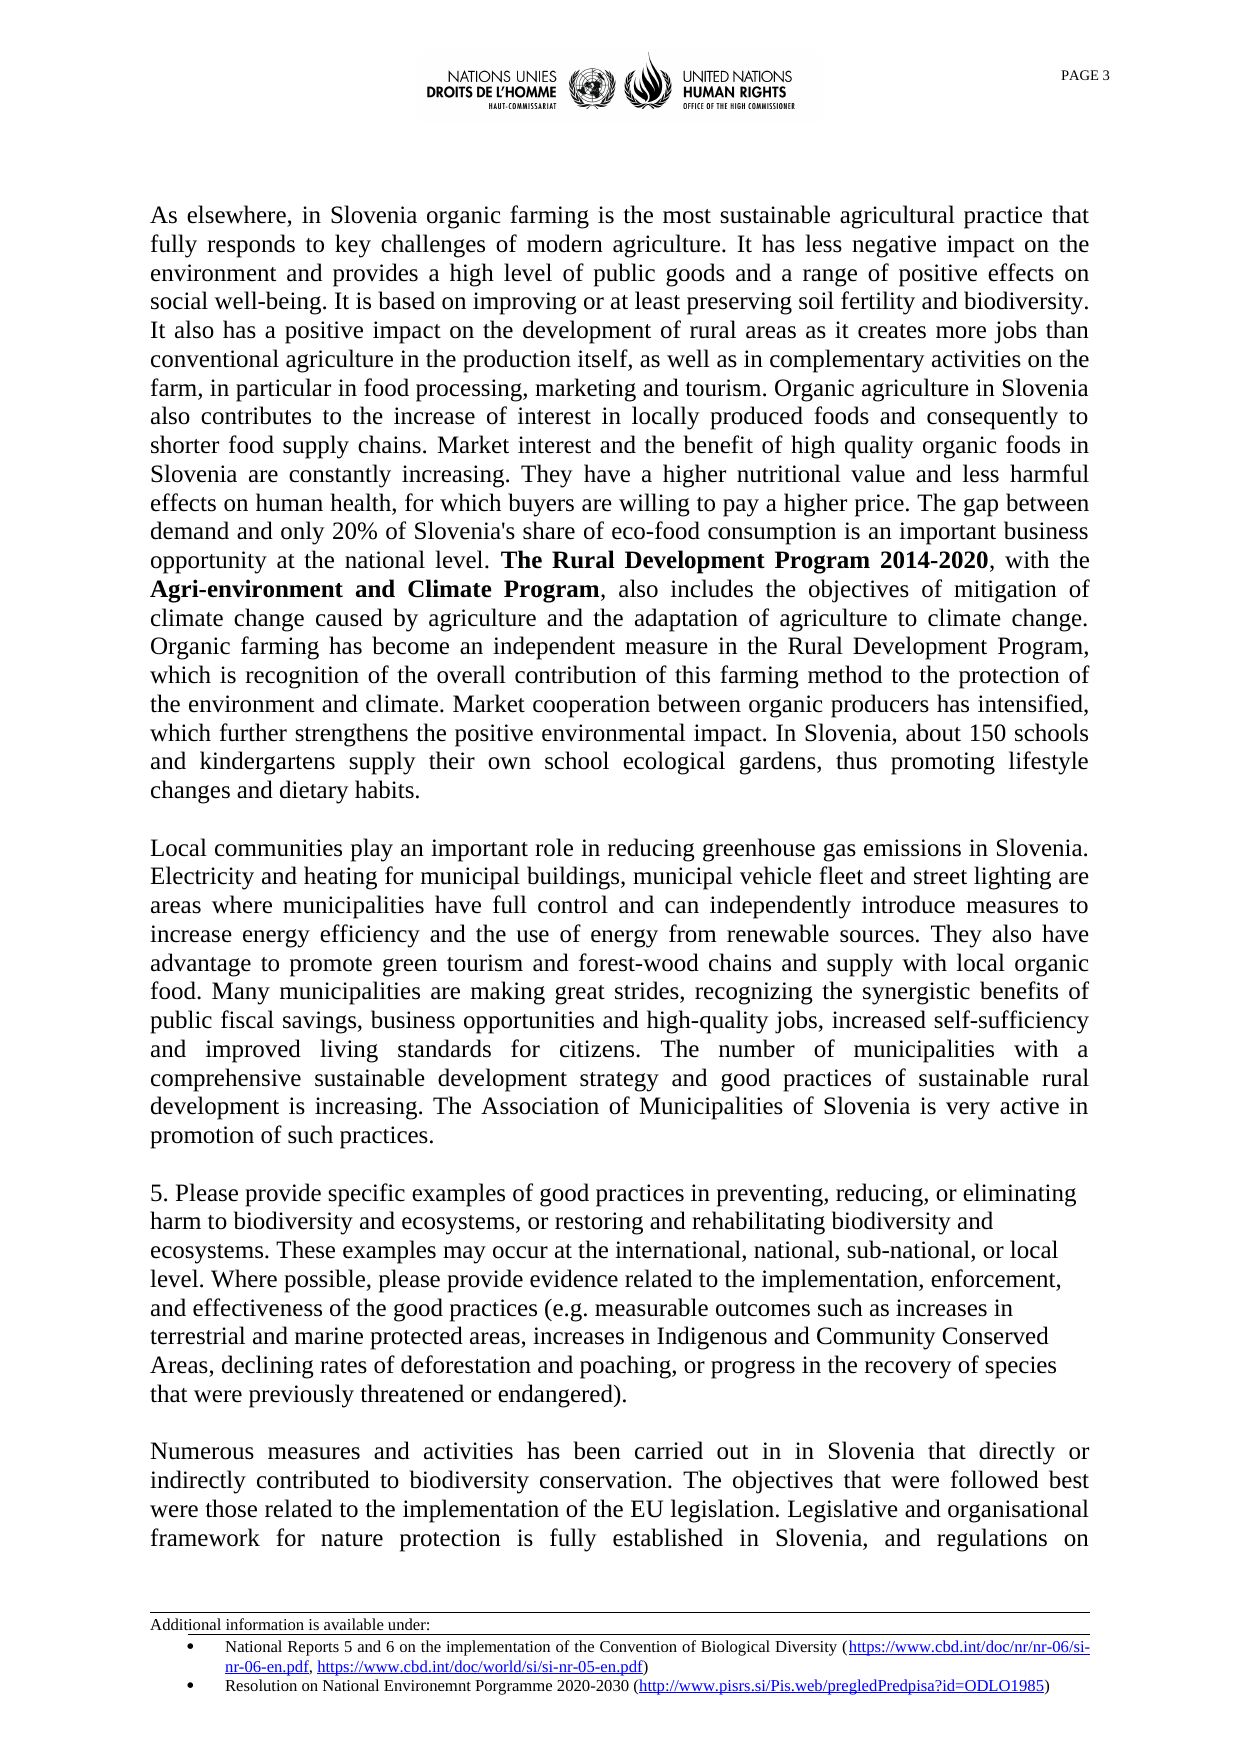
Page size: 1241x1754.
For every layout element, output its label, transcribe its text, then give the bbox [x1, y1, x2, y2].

text Local communities play an important role in reducing greenhouse gas emissions in Slovenia. Electricity and heating for municipal buildings, municipal vehicle fleet and street lighting are areas where municipalities have full control and can independently introduce measures to increase energy efficiency and the use of energy from renewable sources. They also have advantage to promote green tourism and forest-wood chains and supply with local organic food. Many municipalities are making great strides, recognizing the synergistic benefits of public fiscal savings, business opportunities and high-quality jobs, increased self-sufficiency and improved living standards for citizens. The number of municipalities with a comprehensive sustainable development strategy and good practices of sustainable rural development is increasing. The Association of Municipalities of Slovenia is very active in promotion of such practices. [150, 833, 1090, 1149]
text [150, 1436, 1090, 1551]
picture [418, 50, 823, 124]
text 5. Please provide specific examples of good practices in preventing, reducing, or eliminating harm to biodiversity and ecosystems, or restoring and rehabilitating biodiversity and ecosystems. These examples may occur at the international, national, sub-national, or local level. Where possible, please provide evidence related to the implementation, enforcement, and effectiveness of the good practices (e.g. measurable outcomes such as increases in terrestrial and marine protected areas, increases in Indigenous and Community Conserved Areas, declining rates of deforestation and poaching, or progress in the recovery of species that were previously threatened or endangered). [150, 1178, 1090, 1408]
text As elsewhere, in Slovenia organic farming is the most sustainable agricultural practice that fully responds to key challenges of modern agriculture. It has less negative impact on the environment and provides a high level of public goods and a range of positive effects on social well-being. It is based on improving or at least preserving soil fertility and biodiversity. It also has a positive impact on the development of rural areas as it creates more jobs than conventional agriculture in the production itself, as well as in complementary activities on the farm, in particular in food processing, marketing and tourism. Organic agriculture in Slovenia also contributes to the increase of interest in locally produced foods and consequently to shorter food supply chains. Market interest and the benefit of high quality organic foods in Slovenia are constantly increasing. They have a higher nutritional value and less harmful effects on human health, for which buyers are willing to pay a higher price. The gap between demand and only 20% of Slovenia's share of eco-food consumption is an important business opportunity at the national level. The Rural Development Program 2014-2020, with the Agri-environment and Climate Program, also includes the objectives of mitigation of climate change caused by agriculture and the adaptation of agriculture to climate change. Organic farming has become an independent measure in the Rural Development Program, which is recognition of the overall contribution of this farming method to the protection of the environment and climate. Market cooperation between organic producers has intensified, which further strengthens the positive environmental impact. In Slovenia, about 150 schools and kindergartens supply their own school ecological gardens, thus promoting lifestyle changes and dietary habits. [150, 200, 1090, 804]
